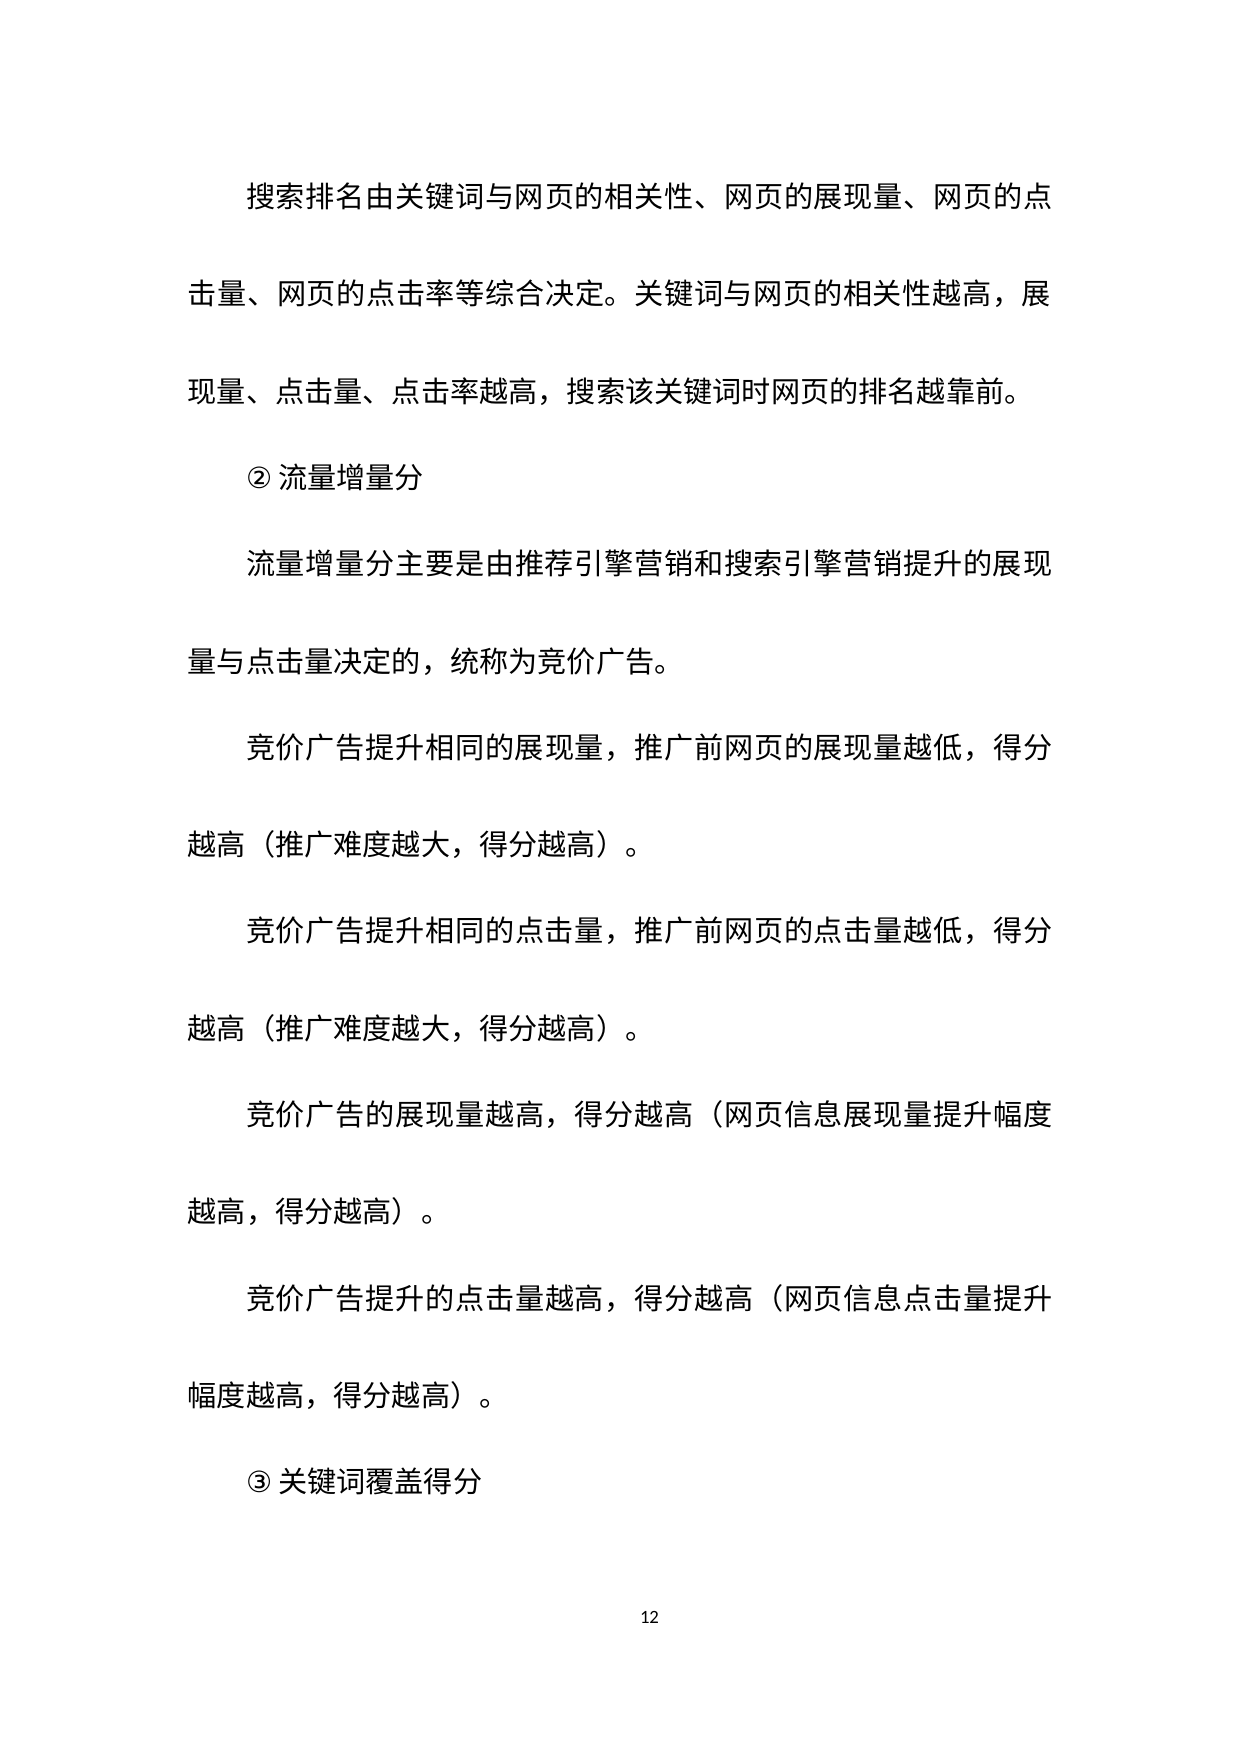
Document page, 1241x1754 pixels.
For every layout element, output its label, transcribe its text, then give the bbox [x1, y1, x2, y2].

text 竞价广告提升相同的点击量，推广前网页的点击量越低，得分越高（推广难度越大，得分越高）。 [187, 897, 1053, 1059]
text 搜索排名由关键词与网页的相关性、网页的展现量、网页的点击量、网页的点击率等综合决定。关键词与网页的相关性越高，展现量、点击量、点击率越高，搜索该关键词时网页的排名越靠前。 [187, 162, 1053, 422]
text 竞价广告提升的点击量越高，得分越高（网页信息点击量提升幅度越高，得分越高）。 [187, 1264, 1053, 1426]
text 竞价广告提升相同的展现量，推广前网页的展现量越低，得分越高（推广难度越大，得分越高）。 [187, 713, 1053, 875]
text 竞价广告的展现量越高，得分越高（网页信息展现量提升幅度越高，得分越高）。 [187, 1080, 1053, 1243]
text ③关键词覆盖得分 [187, 1447, 1053, 1512]
text ②流量增量分 [187, 443, 1053, 508]
text 流量增量分主要是由推荐引擎营销和搜索引擎营销提升的展现量与点击量决定的，统称为竞价广告。 [187, 529, 1053, 692]
